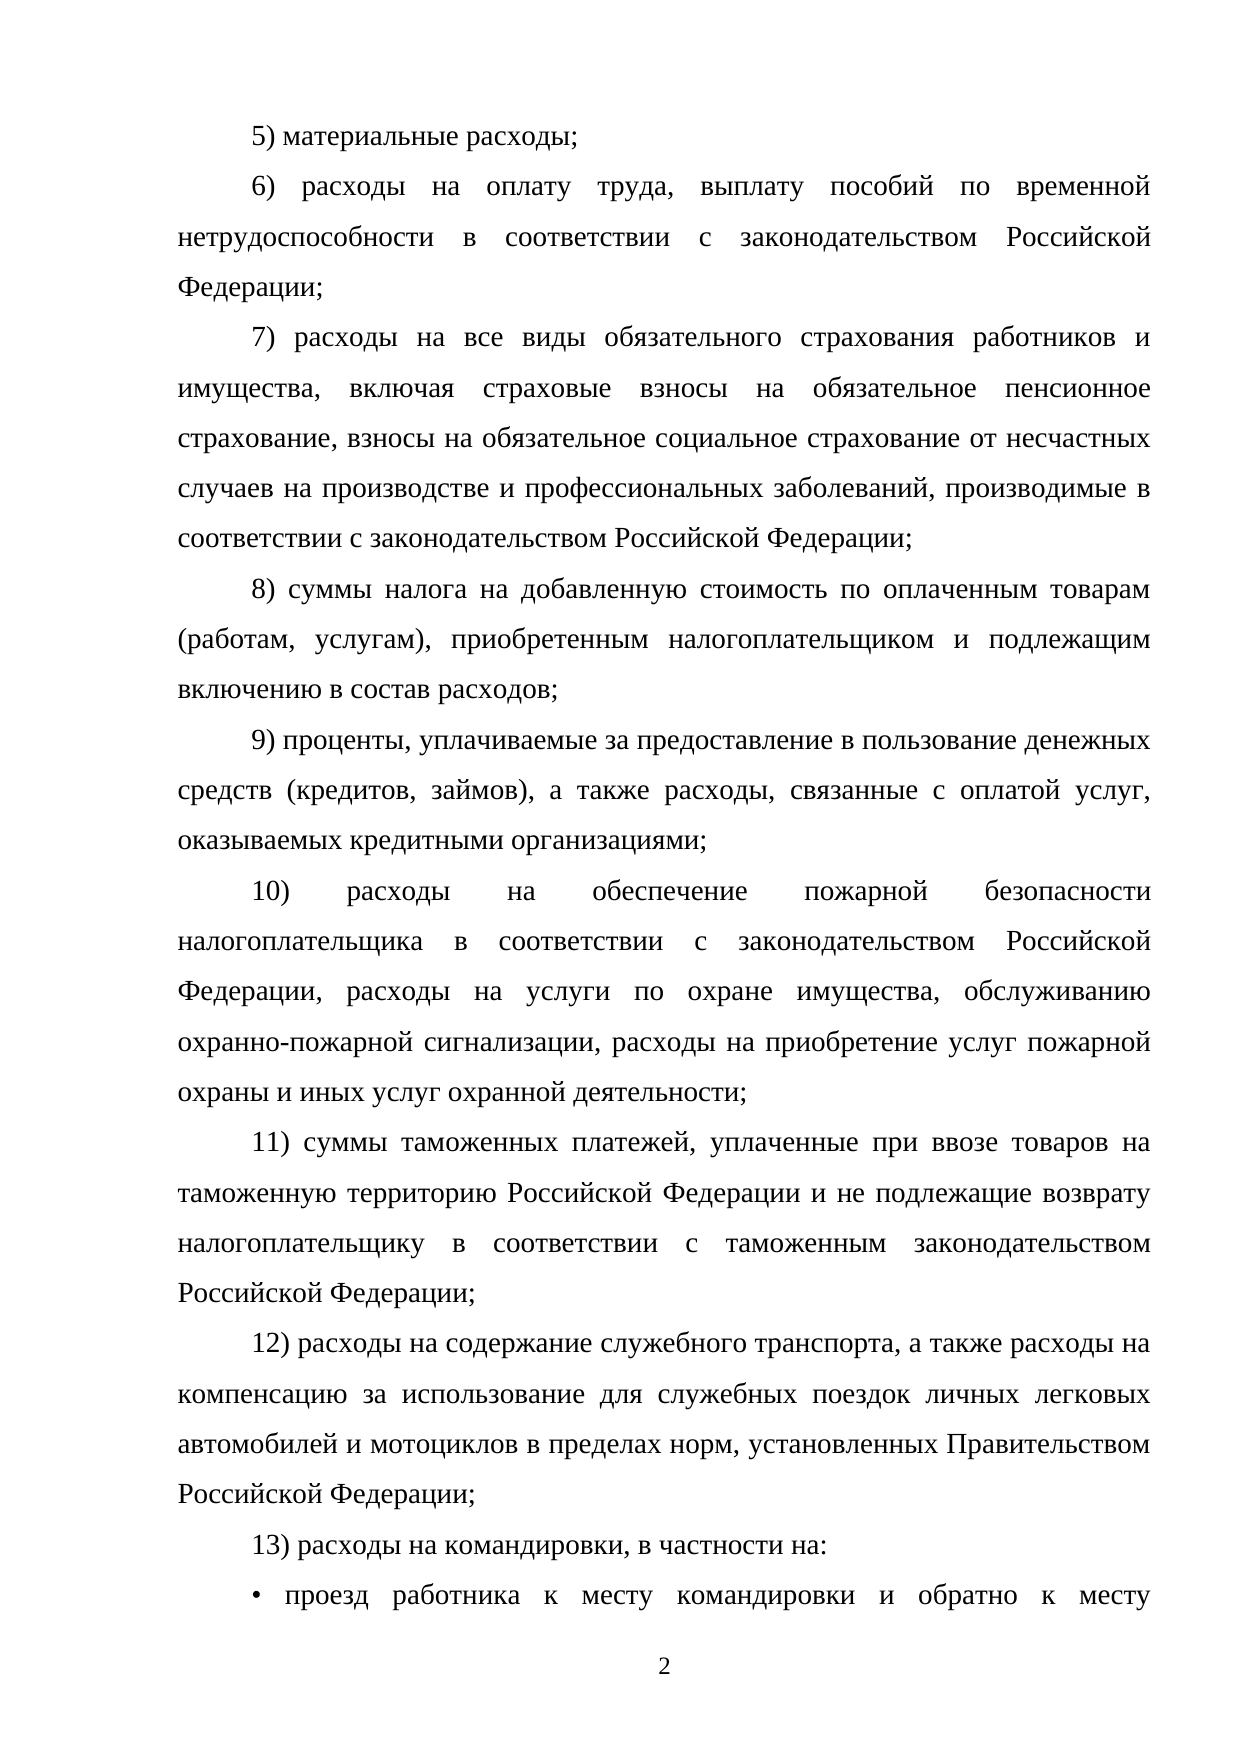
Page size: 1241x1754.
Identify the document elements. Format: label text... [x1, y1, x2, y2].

text 10) расходы на обеспечение пожарной безопасности налогоплательщика в соответствии с законодательством Российской Федерации, расходы на услуги по охране имущества, обслуживанию охранно-пожарной сигнализации, расходы на приобретение услуг пожарной охраны и иных услуг охранной деятельности; [177, 873, 1152, 1108]
text 9) проценты, уплачиваемые за предоставление в пользование денежных средств (кредитов, займов), а также расходы, связанные с оплатой услуг, оказываемых кредитными организациями; [177, 722, 1152, 856]
text 13) расходы на командировки, в частности на: [177, 1527, 1152, 1560]
text 12) расходы на содержание служебного транспорта, а также расходы на компенсацию за использование для служебных поездок личных легковых автомобилей и мотоциклов в пределах норм, установленных Правительством Российской Федерации; [177, 1326, 1152, 1510]
text 5) материальные расходы; [177, 118, 1152, 152]
text 11) суммы таможенных платежей, уплаченные при ввозе товаров на таможенную территорию Российской Федерации и не подлежащие возврату налогоплательщику в соответствии с таможенным законодательством Российской Федерации; [177, 1124, 1152, 1309]
text 7) расходы на все виды обязательного страхования работников и имущества, включая страховые взносы на обязательное пенсионное страхование, взносы на обязательное социальное страхование от несчастных случаев на производстве и профессиональных заболеваний, производимые в соответствии с законодательством Российской Федерации; [177, 319, 1152, 554]
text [177, 1577, 1152, 1611]
text 8) суммы налога на добавленную стоимость по оплаченным товарам (работам, услугам), приобретенным налогоплательщиком и подлежащим включению в состав расходов; [177, 571, 1152, 705]
text 6) расходы на оплату труда, выплату пособий по временной нетрудоспособности в соответствии с законодательством Российской Федерации; [177, 168, 1152, 303]
